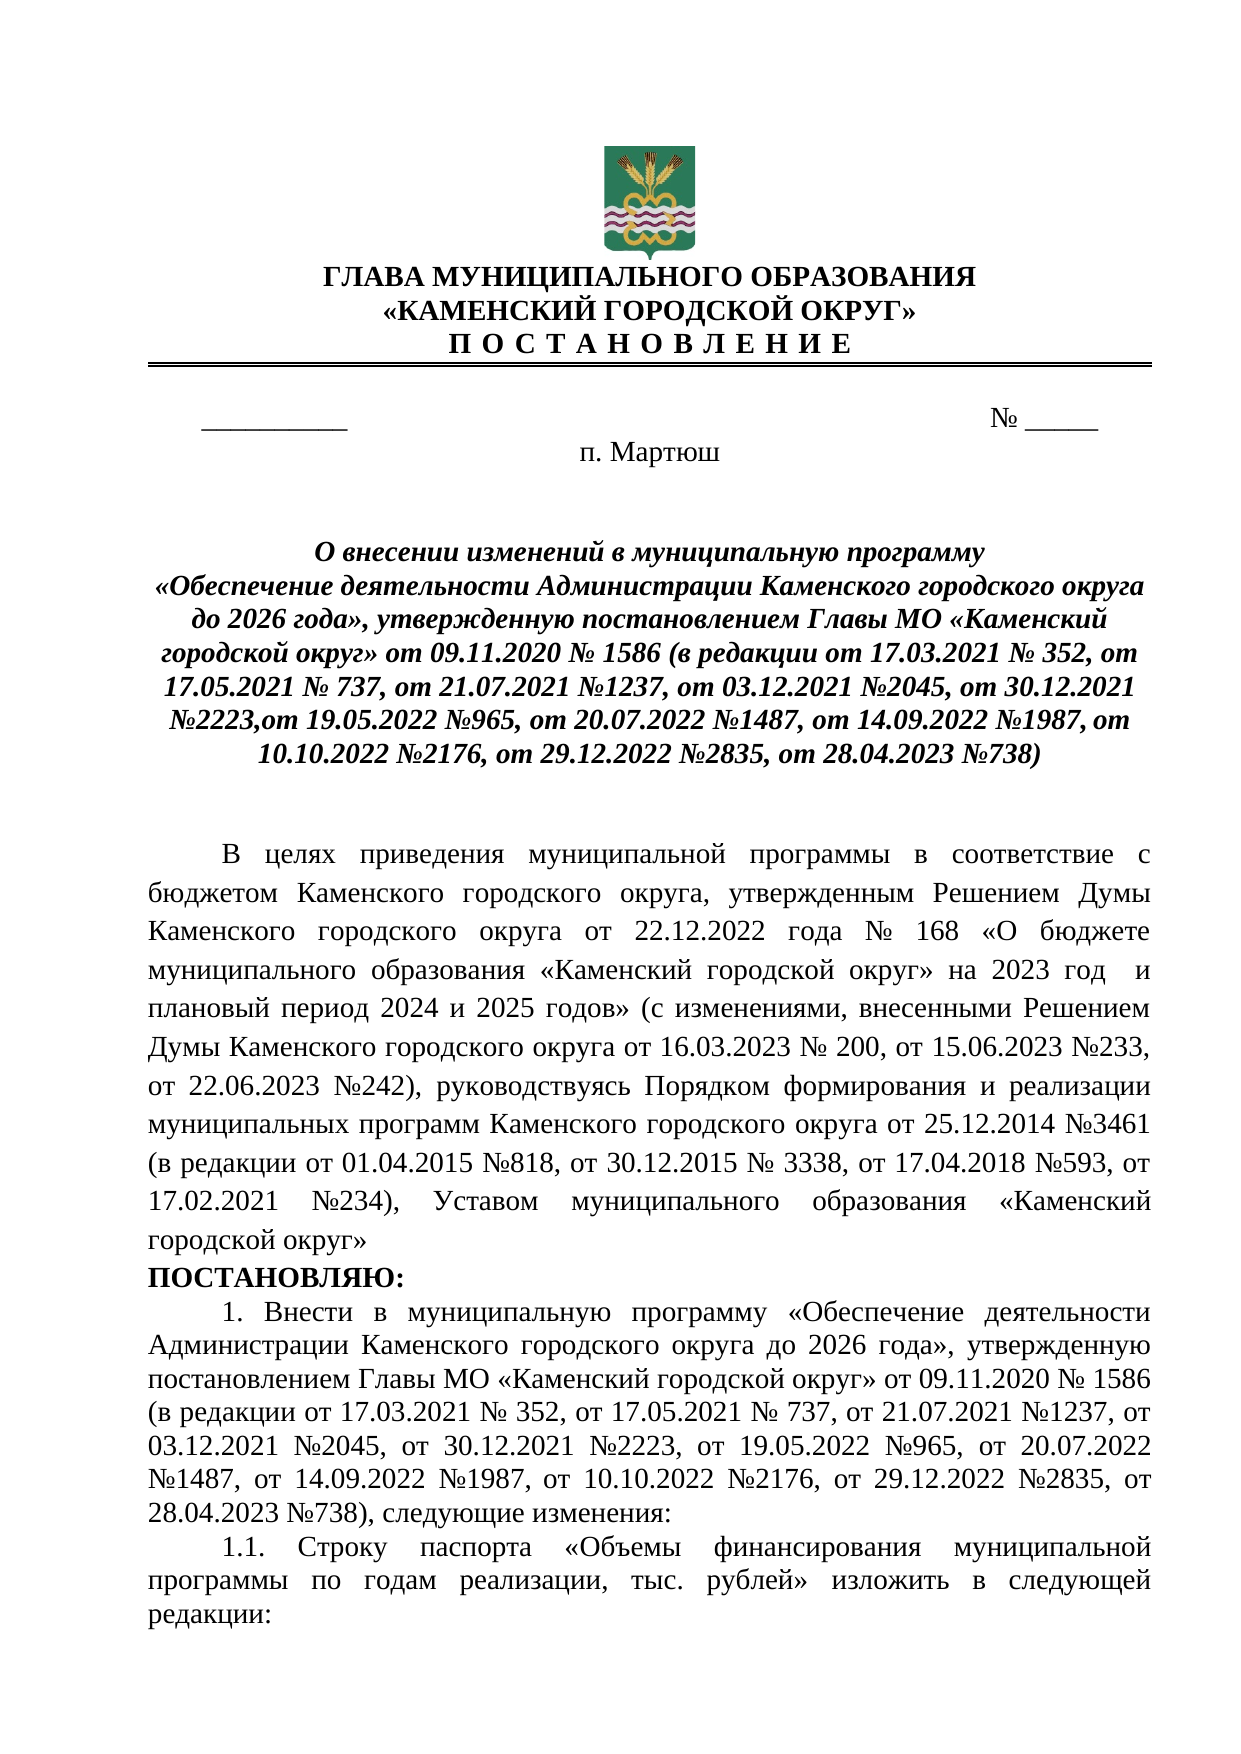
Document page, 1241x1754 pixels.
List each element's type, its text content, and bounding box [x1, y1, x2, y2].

text 1.1. Строку паспорта «Объемы финансирования муниципальной программы по годам реализации, тыс. рублей» изложить в следующей редакции: [148, 1529, 1152, 1629]
text ПОСТАНОВЛЕНИЕ [148, 326, 1152, 362]
text О внесении изменений в муниципальную программу [148, 534, 1152, 568]
text 1. Внести в муниципальную программу «Обеспечение деятельности Администрации Каменского городского округа до 2026 года», утвержденную постановлением Главы МО «Каменский городской округ» от 09.11.2020 № 1586 (в редакции от 17.03.2021 № 352, от 17.05.2021 № 737, от 21.07.2021 №1237, от 03.12.2021 №2045, от 30.12.2021 №2223, от 19.05.2022 №965, от 20.07.2022 №1487, от 14.09.2022 №1987, от 10.10.2022 №2176, от 29.12.2022 №2835, от 28.04.2023 №738), следующие изменения: [148, 1294, 1152, 1529]
text __________ № _____ [148, 400, 1152, 434]
picture [604, 146, 696, 260]
text ПОСТАНОВЛЯЮ: [148, 1260, 1152, 1294]
text В целях приведения муниципальной программы в соответствие с бюджетом Каменского городского округа, утвержденным Решением Думы Каменского городского округа от 22.12.2022 года № 168 «О бюджете муниципального образования «Каменский городской округ» на 2023 год и плановый период 2024 и 2025 годов» (с изменениями, внесенными Решением Думы Каменского городского округа от 16.03.2023 № 200, от 15.06.2023 №233, от 22.06.2023 №242), руководствуясь Порядком формирования и реализации муниципальных программ Каменского городского округа от 25.12.2014 №3461 (в редакции от 01.04.2015 №818, от 30.12.2015 № 3338, от 17.04.2018 №593, от 17.02.2021 №234), Уставом муниципального образования «Каменский городской округ» [148, 836, 1152, 1255]
text «Обеспечение деятельности Администрации Каменского городского округа до 2026 года», утвержденную постановлением Главы МО «Каменский городской округ» от 09.11.2020 № 1586 (в редакции от 17.03.2021 № 352, от 17.05.2021 № 737, от 21.07.2021 №1237, от 03.12.2021 №2045, от 30.12.2021 №2223,от 19.05.2022 №965, от 20.07.2022 №1487, от 14.09.2022 №1987, от 10.10.2022 №2176, от 29.12.2022 №2835, от 28.04.2023 №738) [148, 568, 1152, 769]
text ГЛАВА МУНИЦИПАЛЬНОГО ОБРАЗОВАНИЯ [148, 259, 1152, 293]
text п. Мартюш [148, 434, 1152, 467]
text «КАМЕНСКИЙ ГОРОДСКОЙ ОКРУГ» [148, 293, 1152, 326]
